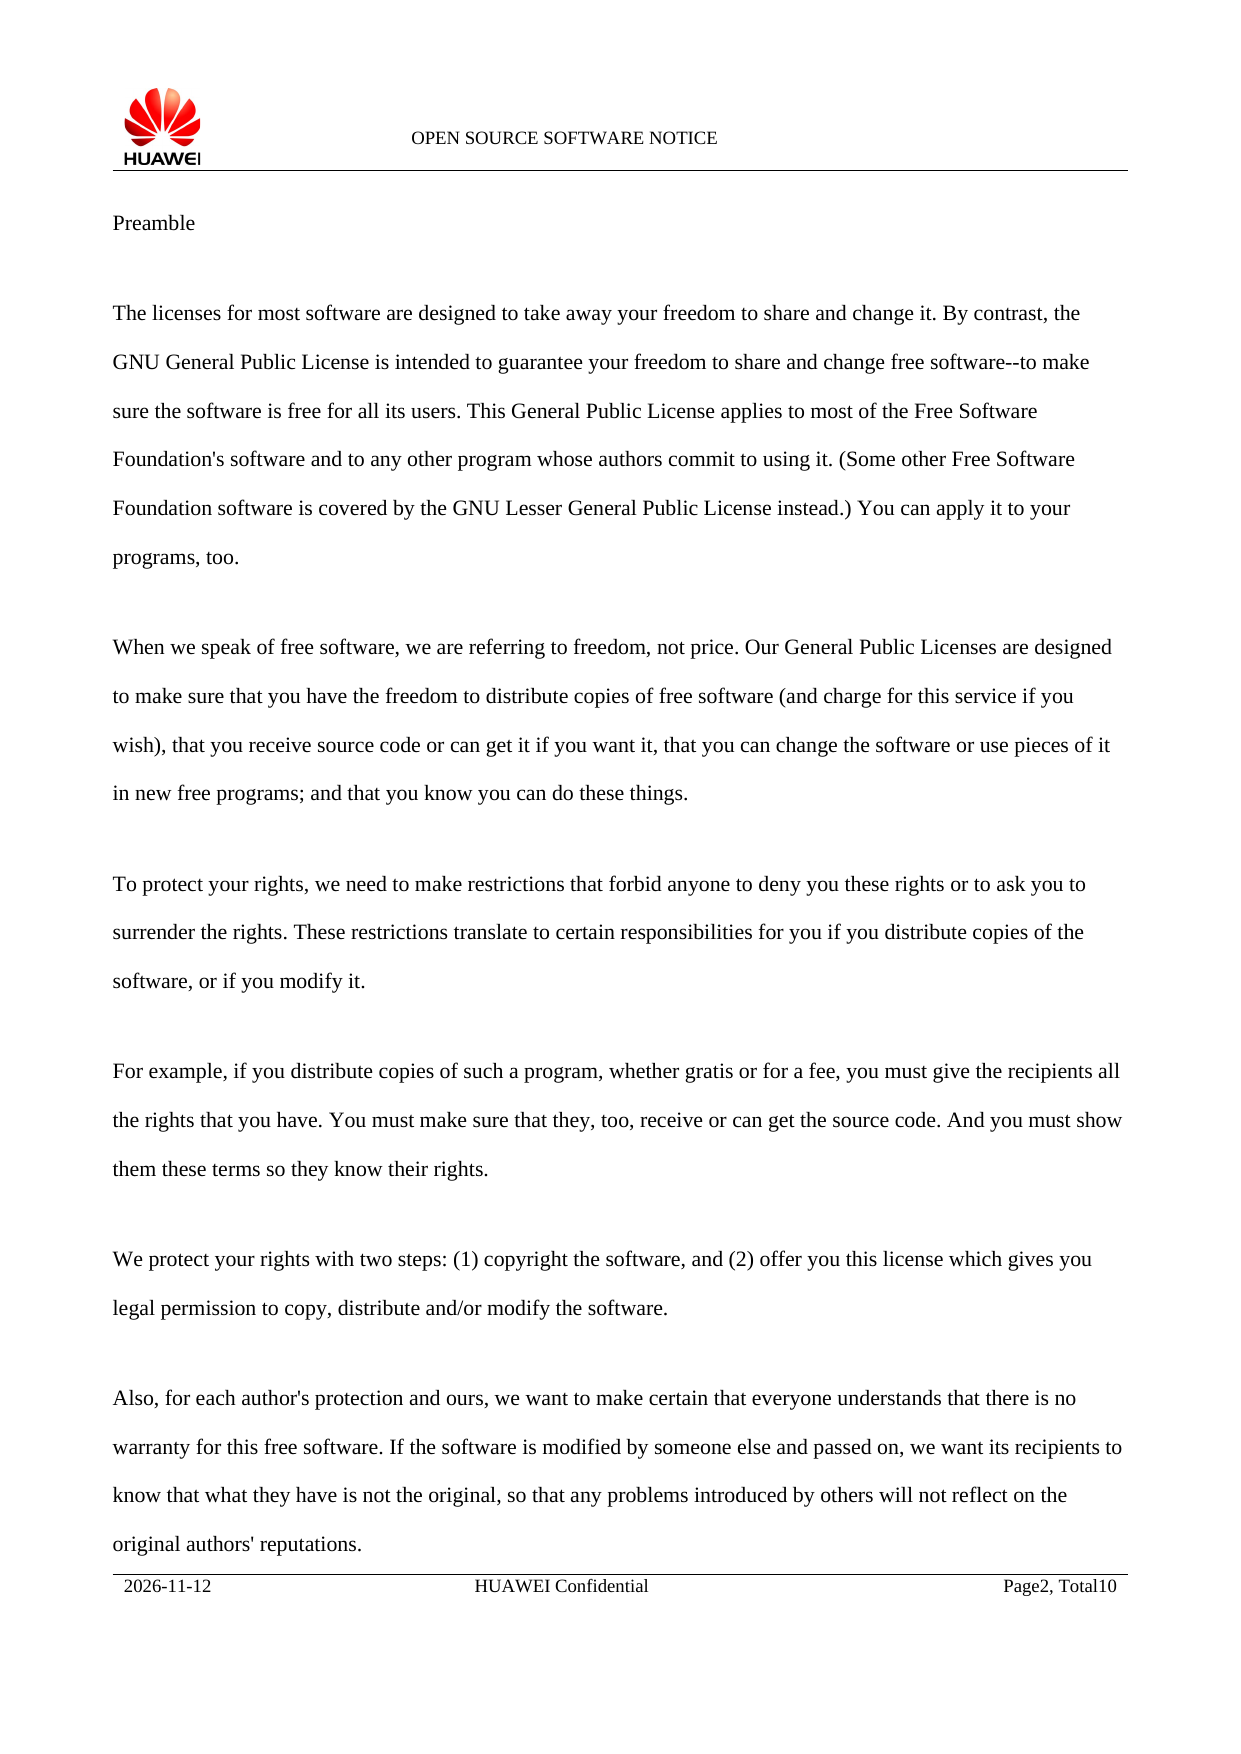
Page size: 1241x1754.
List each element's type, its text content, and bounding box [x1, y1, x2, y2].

text For example, if you distribute copies of such a program, whether gratis or for a fee, you must give the recipients all the rights that you have. You must make sure that they, too, receive or can get the source code. And you must show them these terms so they know their rights. [112, 1055, 1128, 1185]
text We protect your rights with two steps: (1) copyright the software, and (2) offer you this license which gives you legal permission to copy, distribute and/or modify the software. [112, 1242, 1128, 1324]
text When we speak of free software, we are referring to freedom, not price. Our General Public Licenses are designed to make sure that you have the freedom to distribute copies of free software (and charge for this service if you wish), that you receive source code or can get it if you want it, that you can change the software or use pieces of it in new free programs; and that you know you can do these things. [112, 631, 1128, 809]
text Preamble [112, 206, 1128, 239]
text To protect your rights, we need to make restrictions that forbid anyone to deny you these rights or to ask you to surrender the rights. These restrictions translate to certain responsibilities for you if you distribute copies of the software, or if you modify it. [112, 867, 1128, 997]
text Also, for each author's protection and ours, we want to make certain that everyone understands that there is no warranty for this free software. If the software is modified by someone else and passed on, we want its recipients to know that what they have is not the original, so that any problems introduced by others will not reflect on the original authors' reputations. [112, 1381, 1128, 1560]
picture [124, 88, 201, 165]
text The licenses for most software are designed to take away your freedom to share and change it. By contrast, the GNU General Public License is intended to guarantee your freedom to share and change free software--to make sure the software is free for all its users. This General Public License applies to most of the Free Software Foundation's software and to any other program whose authors commit to using it. (Some other Free Software Foundation software is covered by the GNU Lesser General Public License instead.) You can apply it to your programs, too. [112, 297, 1128, 573]
